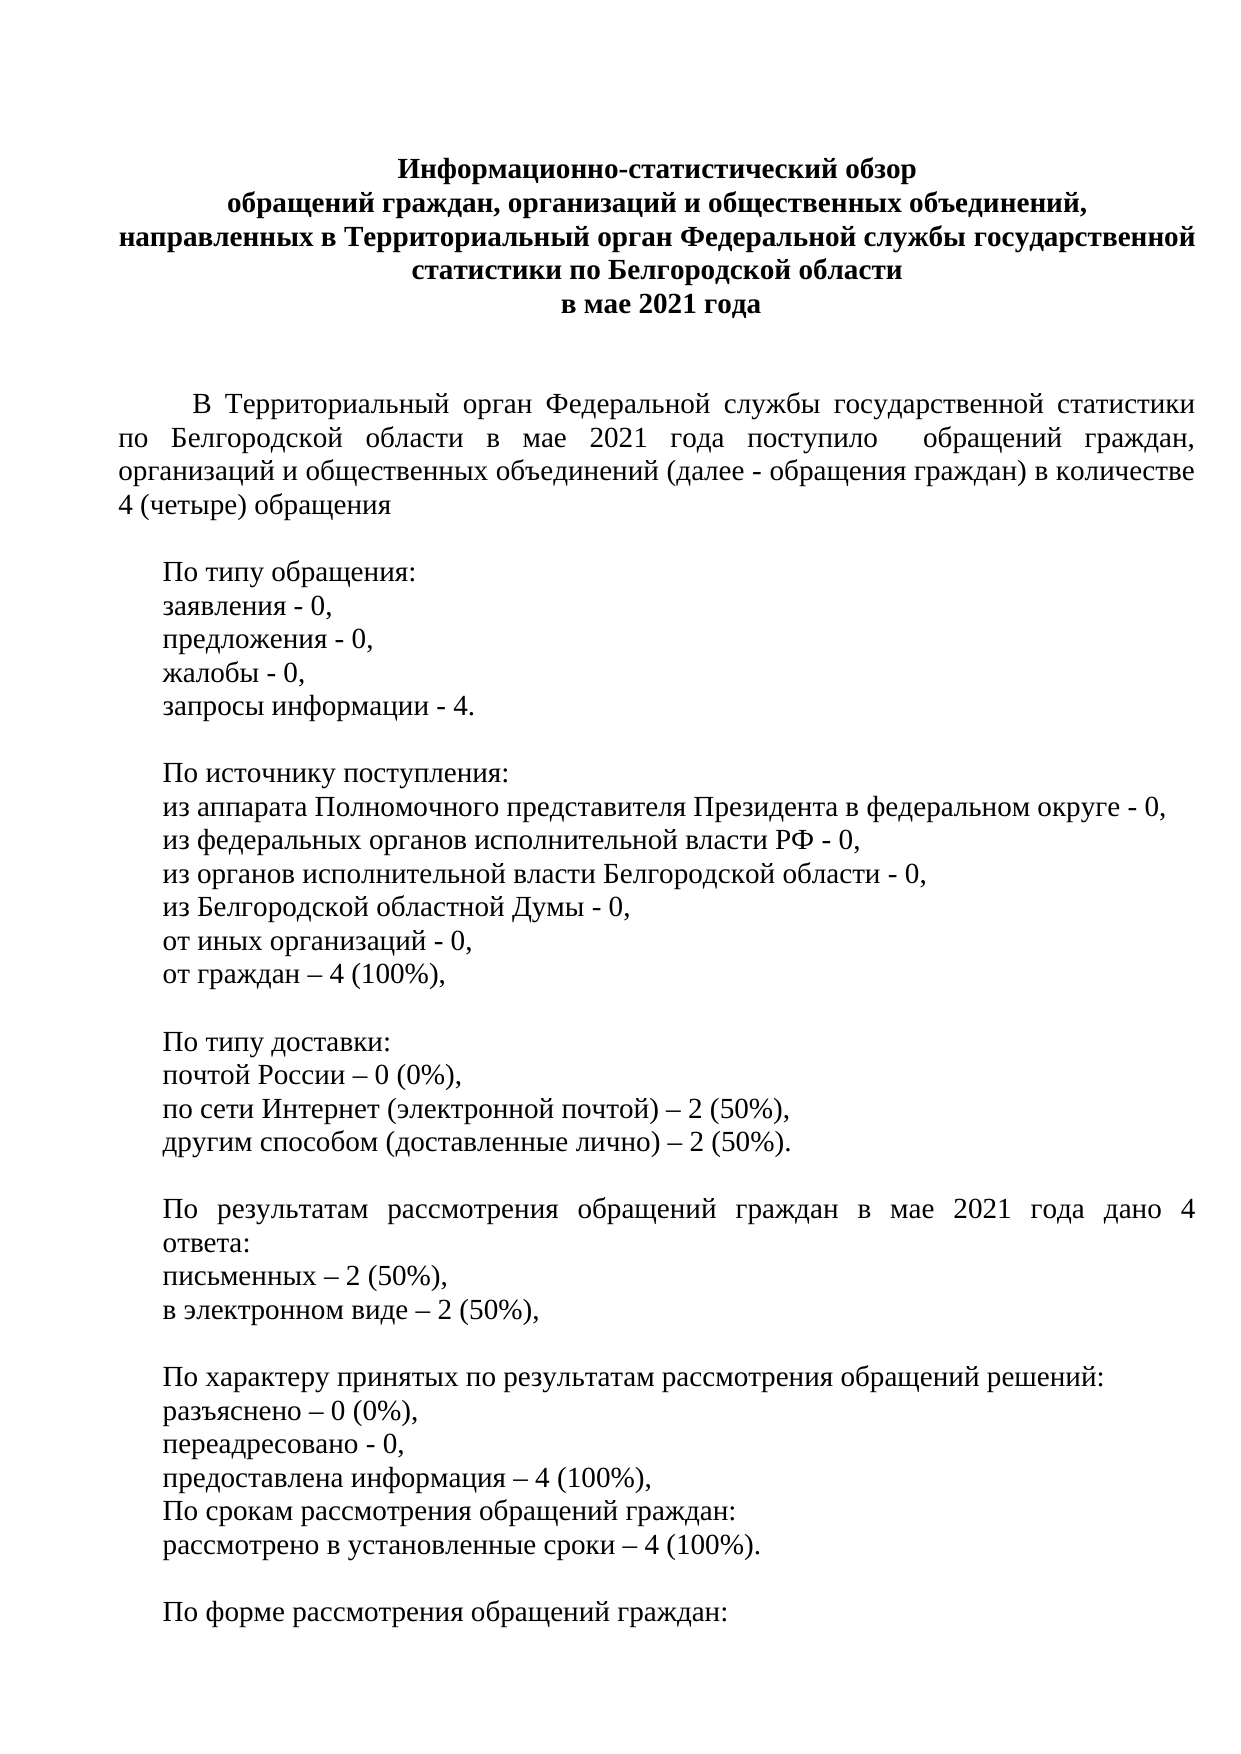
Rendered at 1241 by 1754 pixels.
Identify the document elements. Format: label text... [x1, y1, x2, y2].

text из органов исполнительной власти Белгородской области - 0, [118, 856, 1196, 889]
text переадресовано - 0, [118, 1426, 1196, 1460]
text запросы информации - 4. [118, 688, 1196, 722]
text По характеру принятых по результатам рассмотрения обращений решений: [118, 1359, 1196, 1393]
text обращений граждан, организаций и общественных объединений, [118, 185, 1196, 219]
text По результатам рассмотрения обращений граждан в мае 2021 года дано 4 ответа: [162, 1191, 1196, 1258]
text заявления - 0, [118, 588, 1196, 621]
text По срокам рассмотрения обращений граждан: [118, 1493, 1196, 1527]
text предложения - 0, [118, 621, 1196, 655]
text письменных – 2 (50%), [118, 1258, 1196, 1292]
text в мае 2021 года [118, 286, 1196, 319]
text из федеральных органов исполнительной власти РФ - 0, [118, 822, 1196, 856]
text По источнику поступления: [118, 755, 1196, 789]
text другим способом (доставленные лично) – 2 (50%). [118, 1124, 1196, 1158]
text из аппарата Полномочного представителя Президента в федеральном округе - 0, [118, 789, 1196, 822]
text почтой России – 0 (0%), [118, 1057, 1196, 1091]
text По форме рассмотрения обращений граждан: [118, 1594, 1196, 1627]
text разъяснено – 0 (0%), [118, 1393, 1196, 1426]
text от иных организаций - 0, [118, 923, 1196, 957]
text В Территориальный орган Федеральной службы государственной статистики по Белгородской области в мае 2021 года поступило обращений граждан, организаций и общественных объединений (далее - обращения граждан) в количестве 4 (четыре) обращения [118, 386, 1196, 521]
text По типу доставки: [118, 1024, 1196, 1057]
text из Белгородской областной Думы - 0, [118, 889, 1196, 923]
text жалобы - 0, [118, 655, 1196, 688]
text по сети Интернет (электронной почтой) – 2 (50%), [118, 1091, 1196, 1124]
text направленных в Территориальный орган Федеральной службы государственной статистики по Белгородской области [118, 219, 1196, 286]
text от граждан – 4 (100%), [118, 957, 1196, 990]
text Информационно-статистический обзор [118, 152, 1196, 185]
text предоставлена информация – 4 (100%), [118, 1460, 1196, 1493]
text По типу обращения: [118, 554, 1196, 588]
text рассмотрено в установленные сроки – 4 (100%). [118, 1527, 1196, 1560]
text в электронном виде – 2 (50%), [118, 1292, 1196, 1326]
